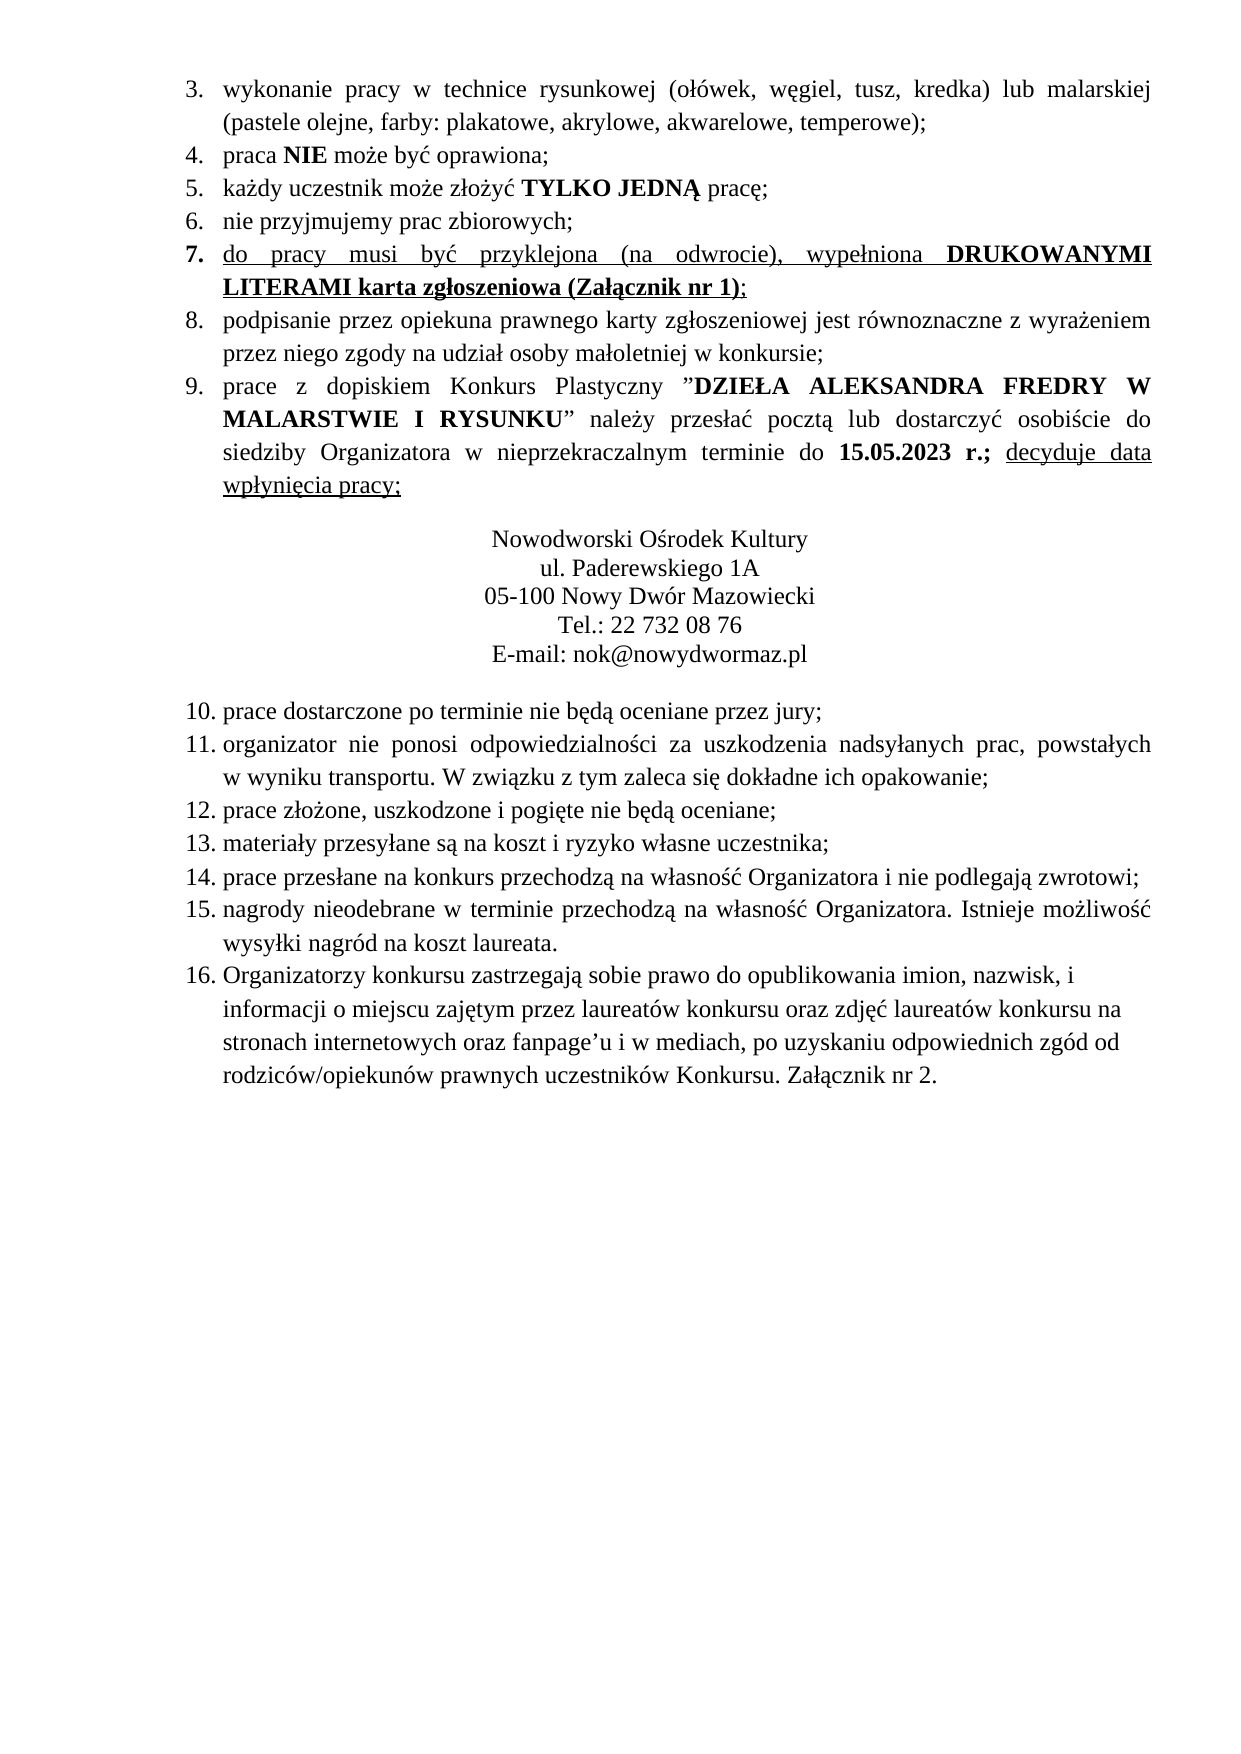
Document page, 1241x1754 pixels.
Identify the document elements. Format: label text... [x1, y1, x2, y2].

list każdy uczestnik może złożyć TYLKO JEDNĄ pracę; [185, 173, 1152, 202]
list wykonanie pracy w technice rysunkowej (ołówek, węgiel, tusz, kredka) lub malarskiej (pastele olejne, farby: plakatowe, akrylowe, akwarelowe, temperowe); [185, 74, 1152, 136]
text E-mail: nok@nowydwormaz.pl [148, 639, 1152, 668]
text Tel.: 22 732 08 76 [148, 610, 1152, 639]
list praca NIE może być oprawiona; [185, 140, 1152, 169]
list Organizatorzy konkursu zastrzegają sobie prawo do opublikowania imion, nazwisk, i informacji o miejscu zajętym przez laureatów konkursu oraz zdjęć laureatów konkursu na stronach internetowych oraz fanpage’u i w mediach, po uzyskaniu odpowiednich zgód od rodziców/opiekunów prawnych uczestników Konkursu. Załącznik nr 2. [185, 961, 1152, 1088]
list podpisanie przez opiekuna prawnego karty zgłoszeniowej jest równoznaczne z wyrażeniem przez niego zgody na udział osoby małoletniej w konkursie; [185, 305, 1152, 367]
list organizator nie ponosi odpowiedzialności za uszkodzenia nadsyłanych prac, powstałych w wyniku transportu. W związku z tym zaleca się dokładne ich opakowanie; [185, 729, 1152, 791]
list materiały przesyłane są na koszt i ryzyko własne uczestnika; [185, 828, 1152, 857]
text ul. Paderewskiego 1A [148, 553, 1152, 581]
list prace złożone, uszkodzone i pogięte nie będą oceniane; [185, 796, 1152, 824]
list nagrody nieodebrane w terminie przechodzą na własność Organizatora. Istnieje możliwość wysyłki nagród na koszt laureata. [185, 894, 1152, 956]
list nie przyjmujemy prac zbiorowych; [185, 206, 1152, 235]
list prace dostarczone po terminie nie będą oceniane przez jury; [185, 696, 1152, 725]
text Nowodworski Ośrodek Kultury [148, 524, 1152, 553]
list prace przesłane na konkurs przechodzą na własność Organizatora i nie podlegają zwrotowi; [185, 862, 1152, 890]
list do pracy musi być przyklejona (na odwrocie), wypełniona DRUKOWANYMI LITERAMI karta zgłoszeniowa (Załącznik nr 1); [185, 239, 1152, 301]
text 05-100 Nowy Dwór Mazowiecki [148, 581, 1152, 610]
list prace z dopiskiem Konkurs Plastyczny ”DZIEŁA ALEKSANDRA FREDRY W MALARSTWIE I RYSUNKU” należy przesłać pocztą lub dostarczyć osobiście do siedziby Organizatora w nieprzekraczalnym terminie do 15.05.2023 r.; decyduje data wpłynięcia pracy; [185, 371, 1152, 499]
